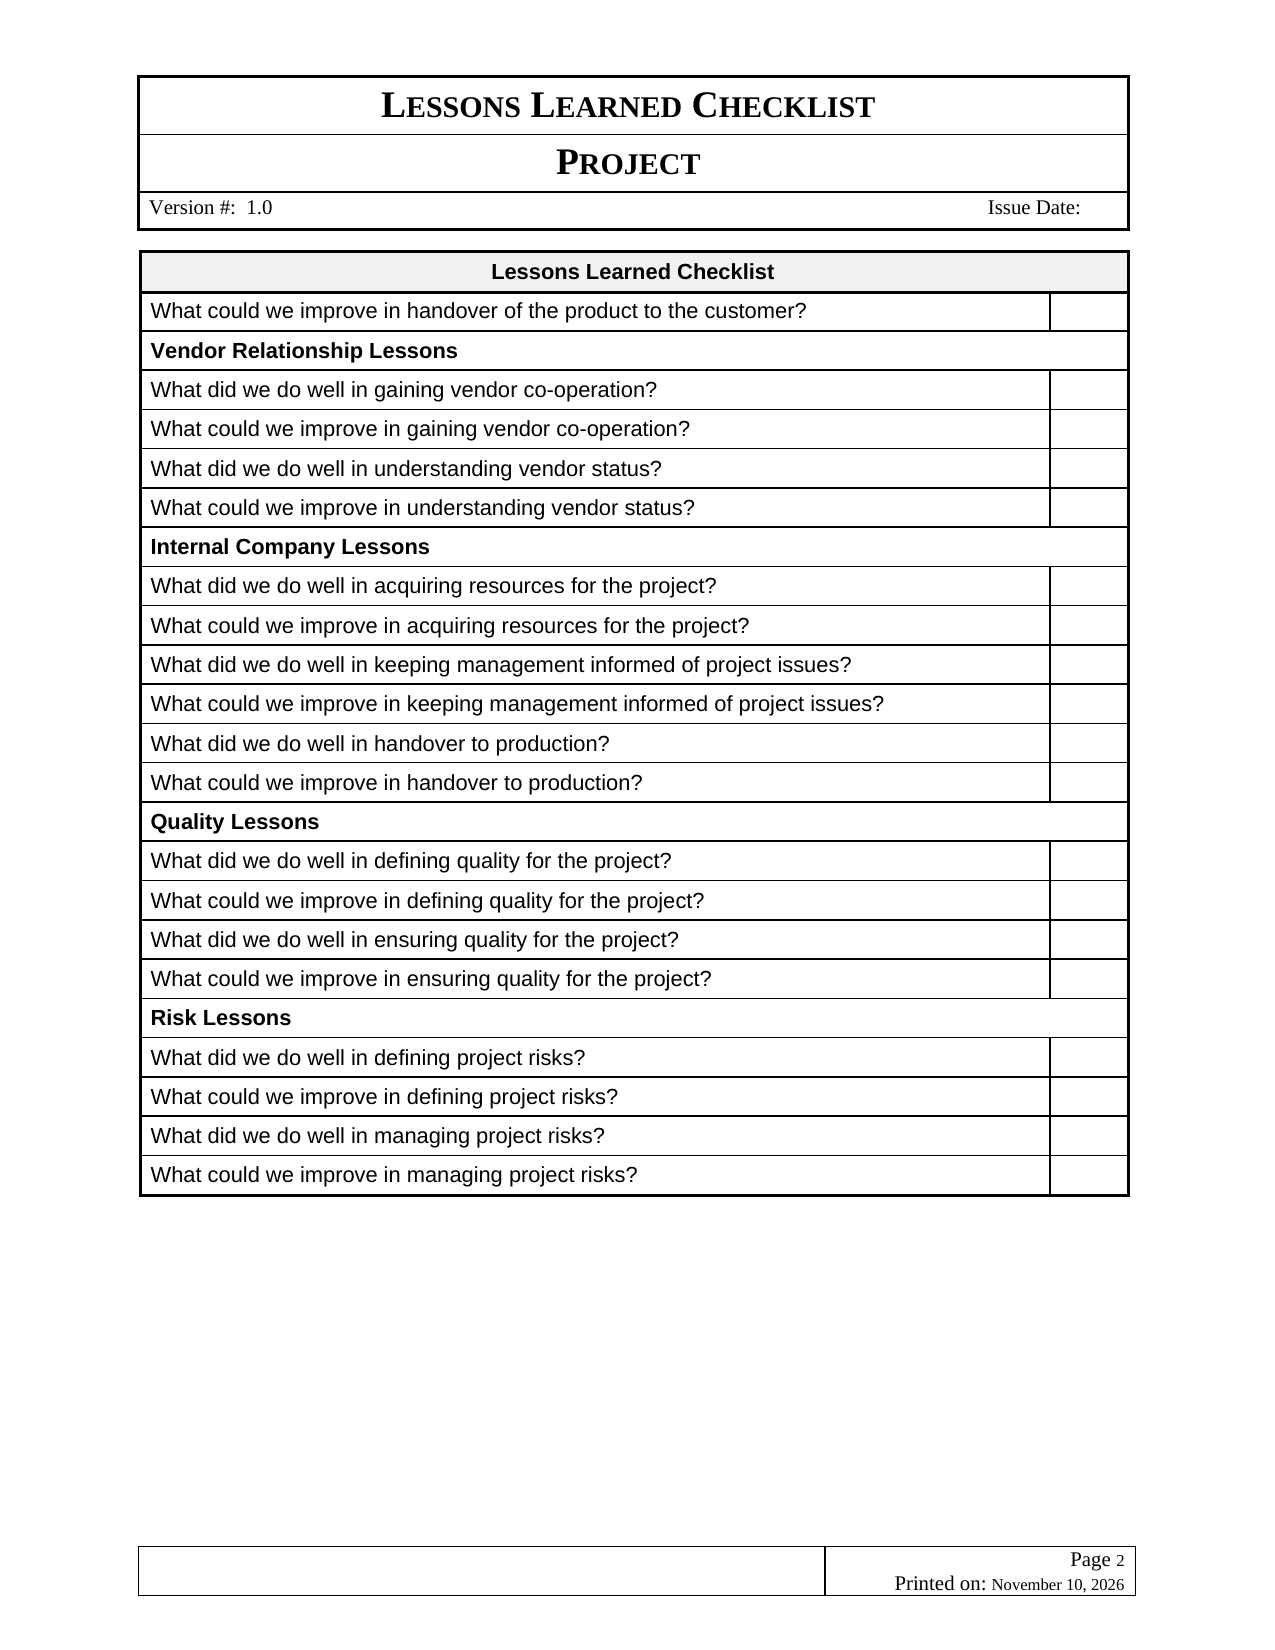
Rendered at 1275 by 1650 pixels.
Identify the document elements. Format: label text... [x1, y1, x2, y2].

table_cell [1051, 371, 1127, 408]
table_cell What did we do well in managing project risks? [142, 1117, 1049, 1154]
table_cell [1051, 646, 1127, 683]
table_cell [1051, 921, 1127, 958]
table_cell What could we improve in acquiring resources for the project? [142, 606, 1049, 644]
table_cell Risk Lessons [142, 999, 1127, 1037]
table_cell [1051, 960, 1127, 997]
table_cell Quality Lessons [142, 803, 1127, 840]
table_cell [1051, 1117, 1127, 1154]
table_cell What could we improve in keeping management informed of project issues? [142, 685, 1049, 723]
table_cell What did we do well in acquiring resources for the project? [142, 567, 1049, 605]
table_cell [1051, 567, 1127, 605]
table_cell Vendor Relationship Lessons [142, 332, 1127, 369]
table_cell [1051, 449, 1127, 487]
table_cell [1051, 1156, 1127, 1194]
table_cell What did we do well in gaining vendor co-operation? [142, 371, 1049, 408]
table_cell [1051, 410, 1127, 448]
table_cell [1051, 763, 1127, 801]
table_cell What did we do well in defining project risks? [142, 1038, 1049, 1076]
table_cell [1051, 842, 1127, 880]
table_cell [1051, 489, 1127, 526]
table_cell [1051, 294, 1127, 330]
table_cell What did we do well in understanding vendor status? [142, 449, 1049, 487]
table_cell What could we improve in gaining vendor co-operation? [142, 410, 1049, 448]
table_cell What did we do well in ensuring quality for the project? [142, 921, 1049, 958]
table_cell [1051, 724, 1127, 762]
table_cell What could we improve in managing project risks? [142, 1156, 1049, 1194]
table_cell [1051, 1078, 1127, 1115]
table_cell What could we improve in defining quality for the project? [142, 881, 1049, 919]
table_cell [1051, 606, 1127, 644]
table_header Lessons Learned Checklist [142, 253, 1127, 291]
table_cell What could we improve in understanding vendor status? [142, 489, 1049, 526]
table_cell [1051, 881, 1127, 919]
table_cell What could we improve in handover of the product to the customer? [142, 294, 1049, 330]
table_cell What could we improve in defining project risks? [142, 1078, 1049, 1115]
table_cell What did we do well in handover to production? [142, 724, 1049, 762]
table_cell What did we do well in defining quality for the project? [142, 842, 1049, 880]
table_cell What could we improve in ensuring quality for the project? [142, 960, 1049, 997]
table_cell Internal Company Lessons [142, 528, 1127, 566]
table_cell [1051, 685, 1127, 723]
table_cell What did we do well in keeping management informed of project issues? [142, 646, 1049, 683]
table_cell [1051, 1038, 1127, 1076]
table_cell What could we improve in handover to production? [142, 763, 1049, 801]
